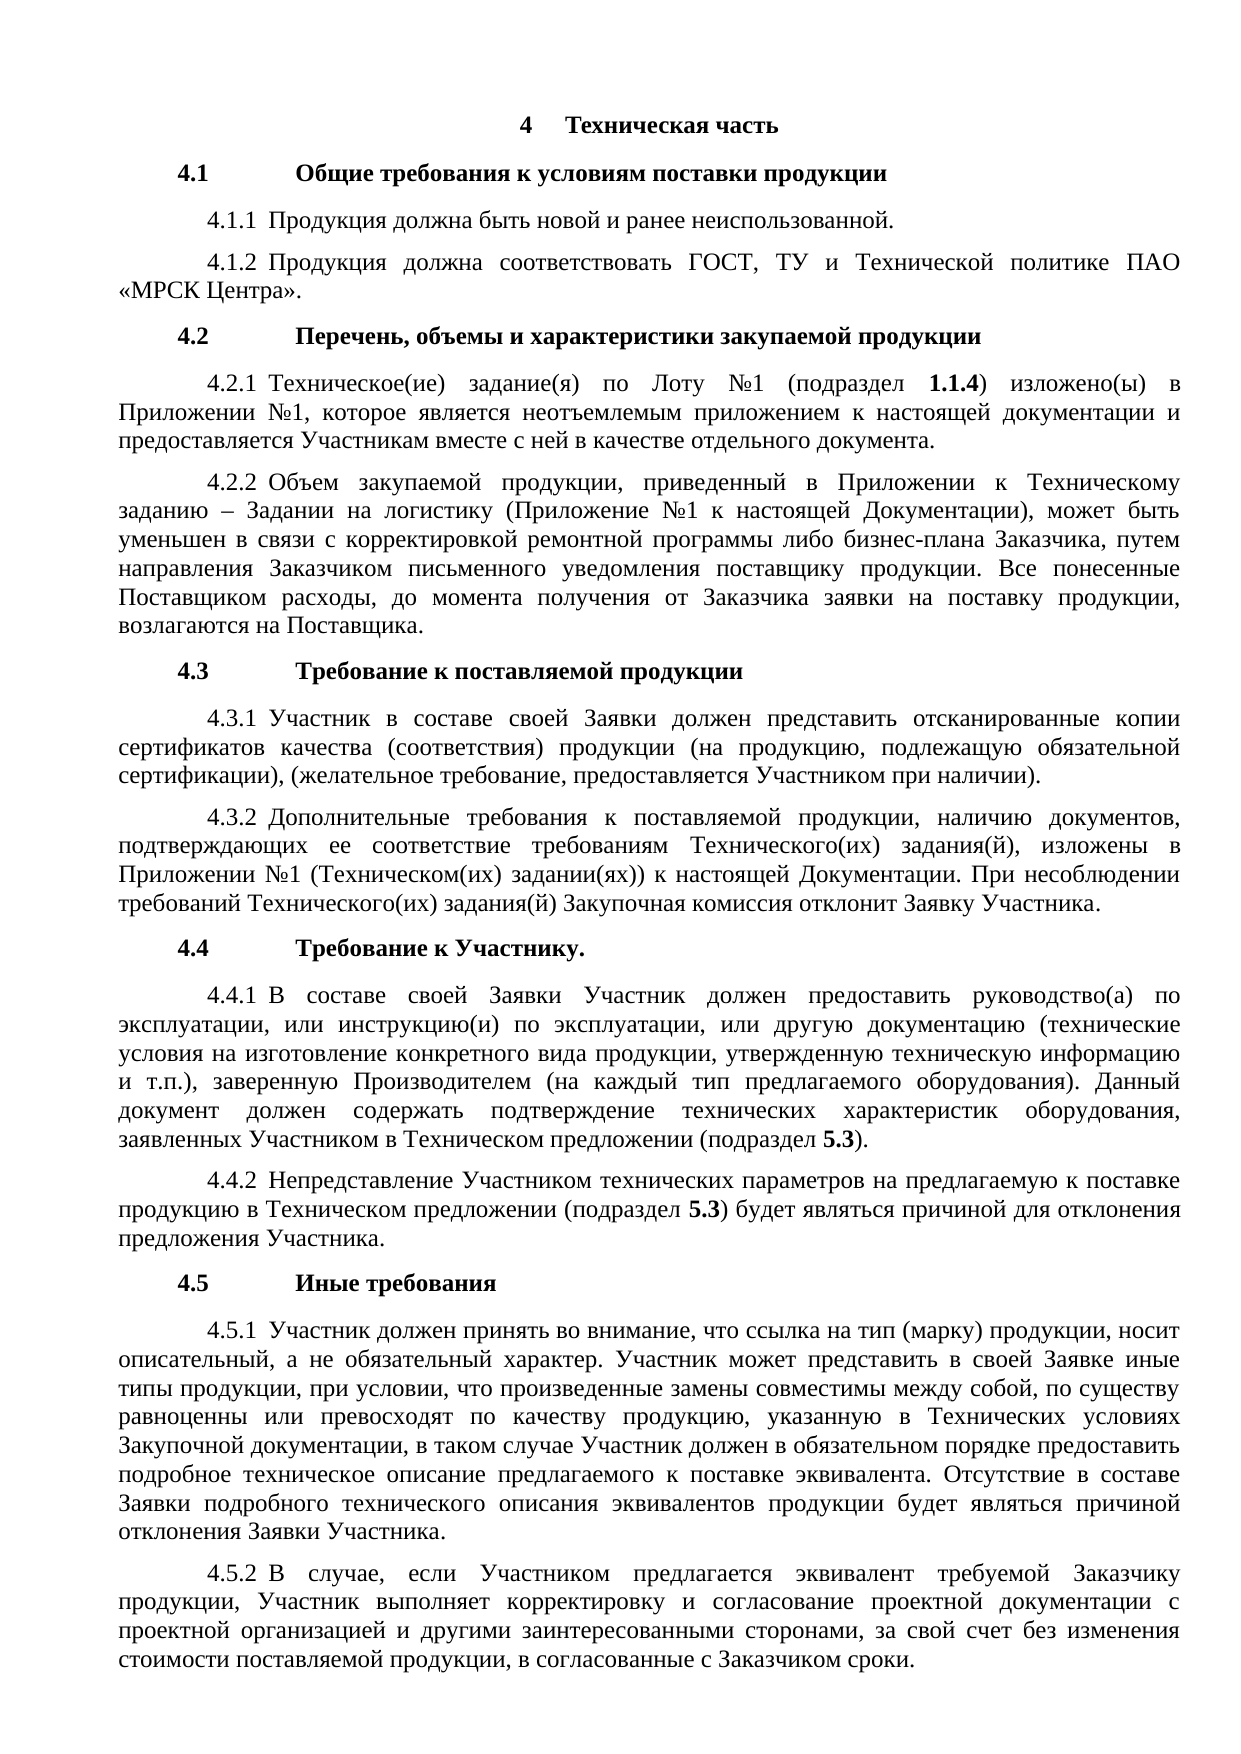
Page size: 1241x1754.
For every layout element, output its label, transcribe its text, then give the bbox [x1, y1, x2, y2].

subtitle Участник должен принять во внимание, что ссылка на тип (марку) продукции, носит описательный, а не обязательный характер. Участник может представить в своей Заявке иные типы продукции, при условии, что произведенные замены совместимы между собой, по существу равноценны или превосходят по качеству продукцию, указанную в Технических условиях Закупочной документации, в таком случае Участник должен в обязательном порядке предоставить подробное техническое описание предлагаемого к поставке эквивалента. Отсутствие в составе Заявки подробного технического описания эквивалентов продукции будет являться причиной отклонения Заявки Участника. [118, 1315, 1181, 1545]
subtitle Дополнительные требования к поставляемой продукции, наличию документов, подтверждающих ее соответствие требованиям Технического(их) задания(й), изложены в Приложении №1 (Техническом(их) задании(ях)) к настоящей Документации. При несоблюдении требований Технического(их) задания(й) Закупочная комиссия отклонит Заявку Участника. [118, 802, 1181, 917]
subtitle Непредставление Участником технических параметров на предлагаемую к поставке продукцию в Техническом предложении (подраздел 5.3) будет являться причиной для отклонения предложения Участника. [118, 1165, 1181, 1251]
subtitle В составе своей Заявки Участник должен предоставить руководство(а) по эксплуатации, или инструкцию(и) по эксплуатации, или другую документацию (технические условия на изготовление конкретного вида продукции, утвержденную техническую информацию и т.п.), заверенную Производителем (на каждый тип предлагаемого оборудования). Данный документ должен содержать подтверждение технических характеристик оборудования, заявленных Участником в Техническом предложении (подраздел 5.3). [118, 980, 1181, 1153]
subtitle Перечень, объемы и характеристики закупаемой продукции [177, 321, 1181, 350]
subtitle Техническая часть [117, 110, 1181, 139]
subtitle Участник в составе своей Заявки должен представить отсканированные копии сертификатов качества (соответствия) продукции (на продукцию, подлежащую обязательной сертификации), (желательное требование, предоставляется Участником при наличии). [118, 703, 1181, 789]
subtitle Общие требования к условиям поставки продукции [177, 158, 1181, 187]
subtitle Продукция должна быть новой и ранее неиспользованной. [118, 206, 1181, 234]
subtitle Техническое(ие) задание(я) по Лоту №1 (подраздел 1.1.4) изложено(ы) в Приложении №1, которое является неотъемлемым приложением к настоящей документации и предоставляется Участникам вместе с ней в качестве отдельного документа. [118, 368, 1181, 454]
subtitle Объем закупаемой продукции, приведенный в Приложении к Техническому заданию – Задании на логистику (Приложение №1 к настоящей Документации), может быть уменьшен в связи с корректировкой ремонтной программы либо бизнес-плана Заказчика, путем направления Заказчиком письменного уведомления поставщику продукции. Все понесенные Поставщиком расходы, до момента получения от Заказчика заявки на поставку продукции, возлагаются на Поставщика. [118, 467, 1181, 639]
subtitle Требование к Участнику. [177, 933, 1181, 962]
subtitle Требование к поставляемой продукции [177, 656, 1181, 684]
subtitle Иные требования [177, 1268, 1181, 1297]
subtitle Продукция должна соответствовать ГОСТ, ТУ и Технической политике ПАО «МРСК Центра». [118, 247, 1181, 304]
subtitle В случае, если Участником предлагается эквивалент требуемой Заказчику продукции, Участник выполняет корректировку и согласование проектной документации с проектной организацией и другими заинтересованными сторонами, за свой счет без изменения стоимости поставляемой продукции, в согласованные с Заказчиком сроки. [118, 1558, 1181, 1673]
